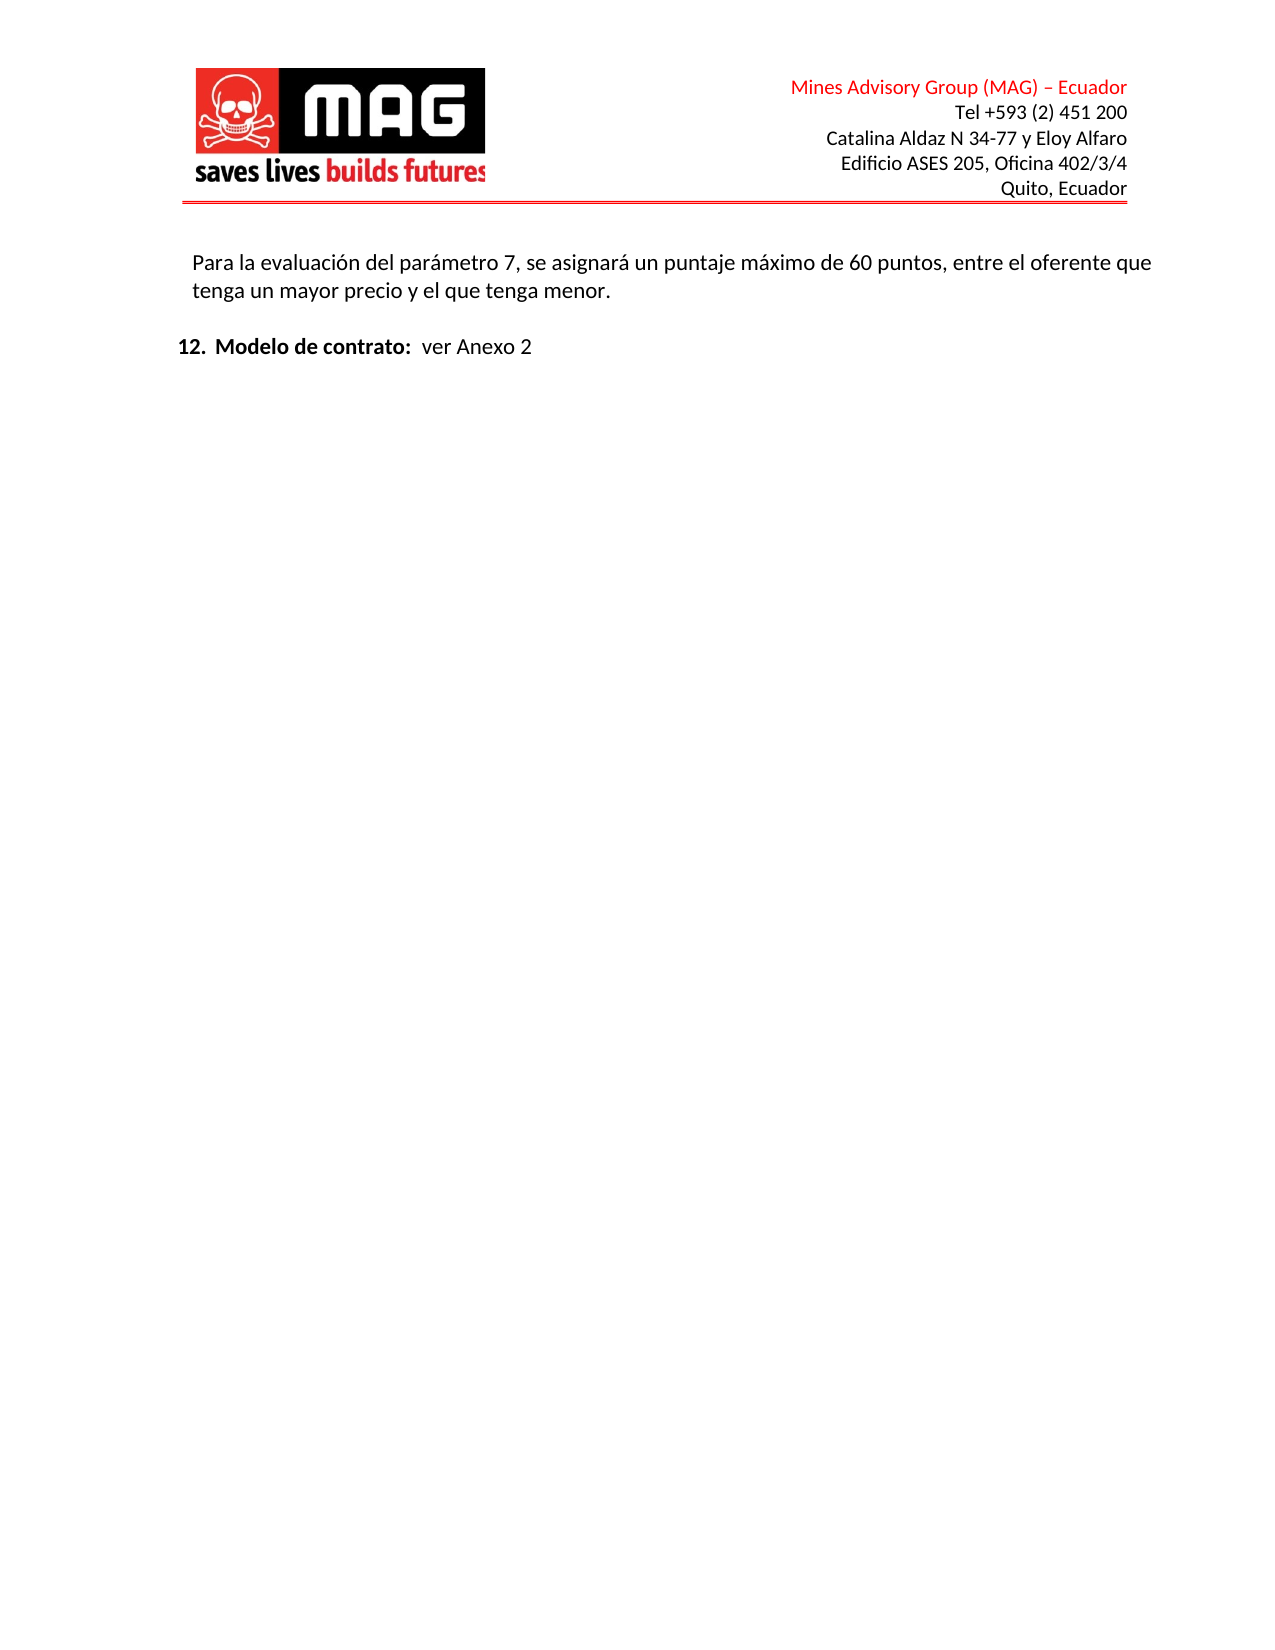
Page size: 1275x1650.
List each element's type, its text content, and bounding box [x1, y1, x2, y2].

list Modelo de contrato: ver Anexo 2 [177, 332, 1127, 360]
picture [194, 68, 485, 181]
text Para la evaluación del parámetro 7, se asignará un puntaje máximo de 60 puntos, entre el oferente que tenga un mayor precio y el que tenga menor. [192, 248, 1157, 304]
